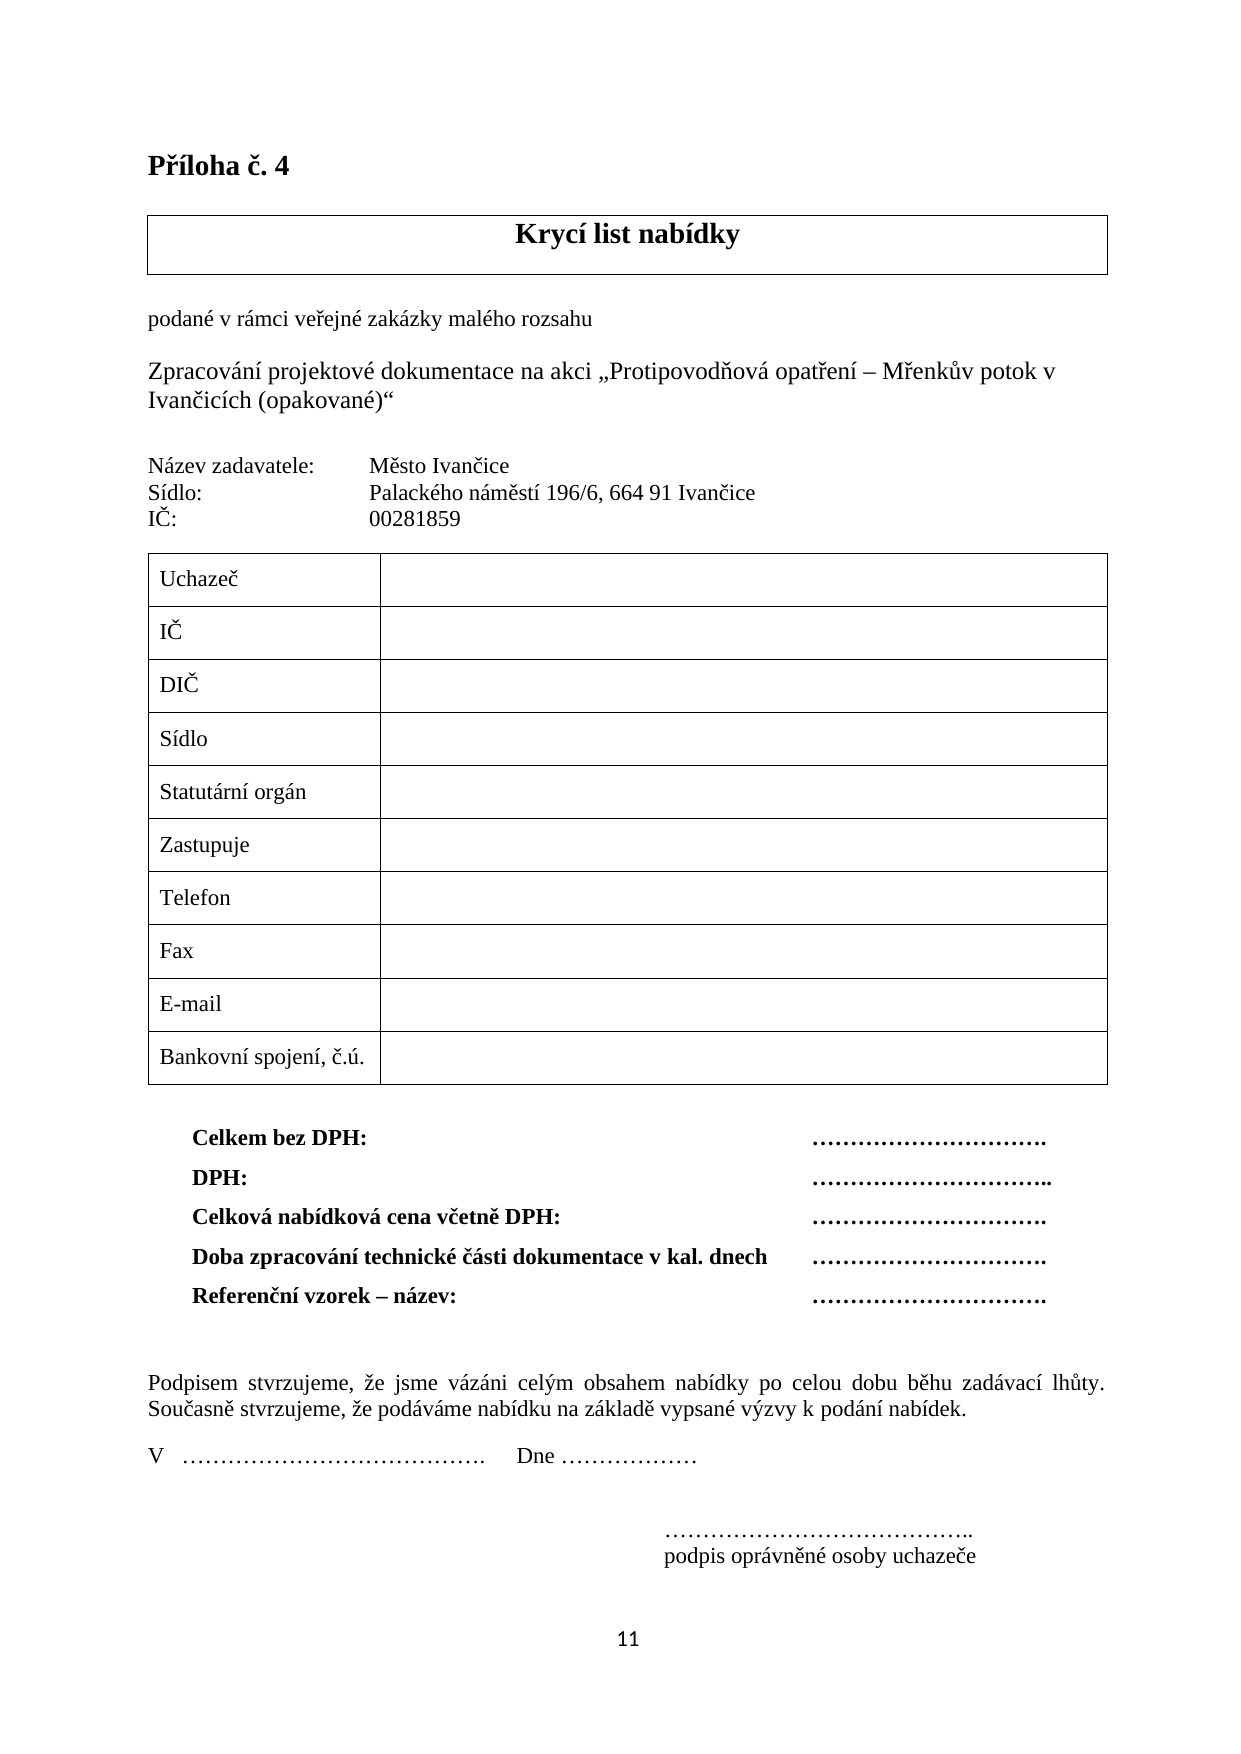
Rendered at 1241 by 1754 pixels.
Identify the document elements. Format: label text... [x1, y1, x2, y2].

text Celkem bez DPH: …………………………. DPH: ………………………….. [192, 1124, 1107, 1190]
text Podpisem stvrzujeme, že jsme vázáni celým obsahem nabídky po celou dobu běhu zadávací lhůty. Současně stvrzujeme, že podáváme nabídku na základě vypsané výzvy k podání nabídek. [148, 1369, 1107, 1422]
table_cell [381, 872, 1107, 924]
table_cell IČ [149, 607, 380, 659]
table_cell E-mail [149, 979, 380, 1031]
table_cell [381, 713, 1107, 765]
text Doba zpracování technické části dokumentace v kal. dnech …………………………. [192, 1243, 1107, 1269]
table_header Krycí list nabídky [148, 216, 1107, 274]
table_cell [381, 766, 1107, 818]
text V …………………………………. Dne ……………… [148, 1442, 1107, 1469]
text Název zadavatele: Město Ivančice Sídlo: Palackého náměstí 196/6, 664 91 Ivančice IČ: 00281859 [148, 426, 1107, 532]
table_cell [381, 979, 1107, 1031]
table_cell [381, 607, 1107, 659]
table_cell [381, 819, 1107, 871]
table_cell [381, 660, 1107, 712]
table_header Uchazeč [149, 554, 380, 606]
table_header [381, 554, 1107, 606]
table_cell Fax [149, 925, 380, 977]
text Referenční vzorek – název: …………………………. [192, 1282, 1107, 1308]
text Příloha č. 4 [148, 148, 1107, 181]
text podané v rámci veřejné zakázky malého rozsahu [148, 275, 1107, 332]
table_cell Zastupuje [149, 819, 380, 871]
table_cell DIČ [149, 660, 380, 712]
text ………………………………….. podpis oprávněné osoby uchazeče [664, 1489, 1107, 1569]
table_cell Bankovní spojení, č.ú. [149, 1032, 380, 1084]
table_cell Sídlo [149, 713, 380, 765]
text Celková nabídková cena včetně DPH: …………………………. [192, 1203, 1107, 1229]
table_cell Statutární orgán [149, 766, 380, 818]
table_cell Telefon [149, 872, 380, 924]
table_cell [381, 925, 1107, 977]
table_cell [381, 1032, 1107, 1084]
